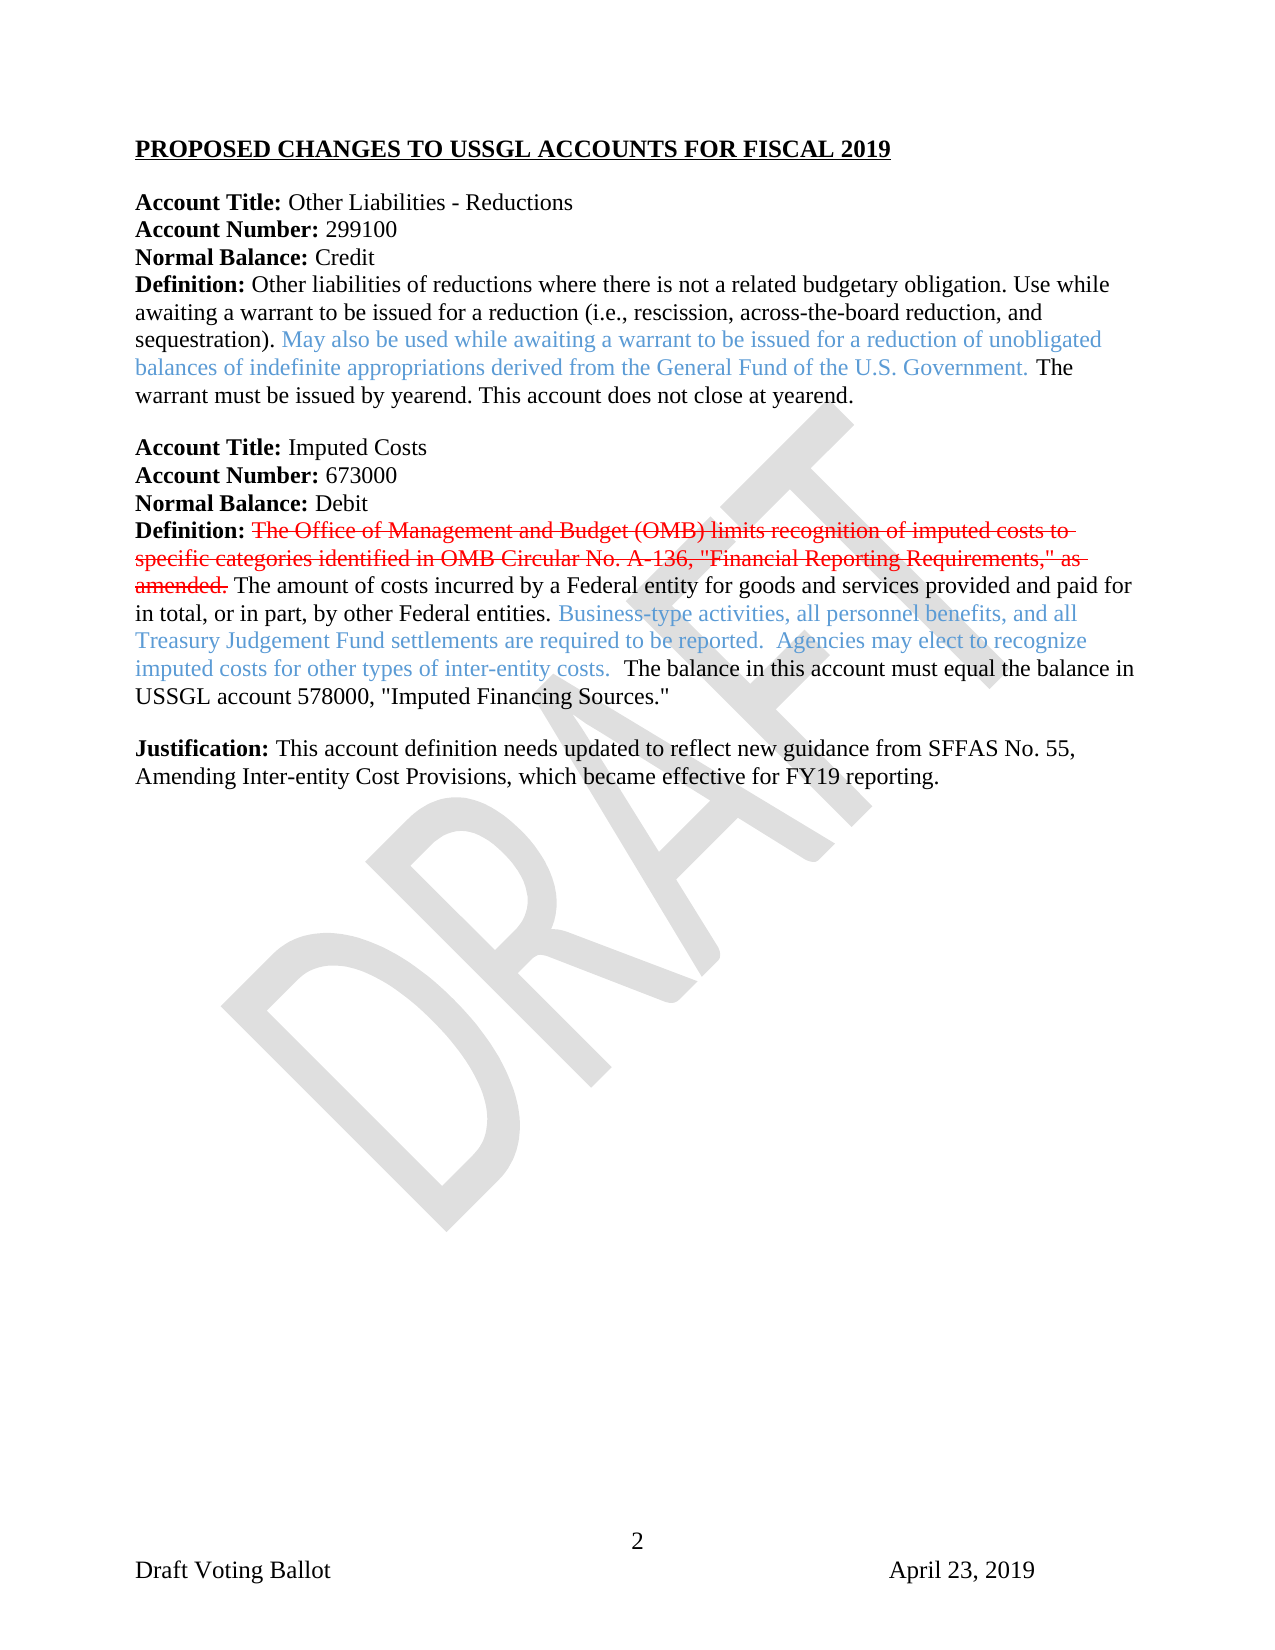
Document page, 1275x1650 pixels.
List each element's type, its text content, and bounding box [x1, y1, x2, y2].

text Justification: This account definition needs updated to reflect new guidance from SFFAS No. 55, Amending Inter-entity Cost Provisions, which became effective for FY19 reporting. [135, 734, 1140, 789]
text Account Title: Other Liabilities - Reductions [135, 187, 1140, 215]
text Definition: Other liabilities of reductions where there is not a related budgetary obligation. Use while awaiting a warrant to be issued for a reduction (i.e., rescission, across-the-board reduction, and sequestration). May also be used while awaiting a warrant to be issued for a reduction of unobligated balances of indefinite appropriations derived from the General Fund of the U.S. Government. The warrant must be issued by yearend. This account does not close at yearend. [135, 270, 1140, 408]
text Account Title: Imputed Costs [135, 433, 1140, 461]
text PROPOSED CHANGES TO USSGL ACCOUNTS FOR FISCAL 2019 [135, 134, 1140, 162]
text Definition: The Office of Management and Budget (OMB) limits recognition of imputed costs to specific categories identified in OMB Circular No. A-136, "Financial Reporting Requirements," as amended. The amount of costs incurred by a Federal entity for goods and services provided and paid for in total, or in part, by other Federal entities. Business-type activities, all personnel benefits, and all Treasury Judgement Fund settlements are required to be reported. Agencies may elect to recognize imputed costs for other types of inter-entity costs. The balance in this account must equal the balance in USSGL account 578000, "Imputed Financing Sources." [135, 516, 1140, 709]
text Normal Balance: Credit [135, 243, 1140, 270]
text Normal Balance: Debit [135, 488, 1140, 516]
text Account Number: 299100 [135, 215, 1140, 243]
text Account Number: 673000 [135, 461, 1140, 488]
